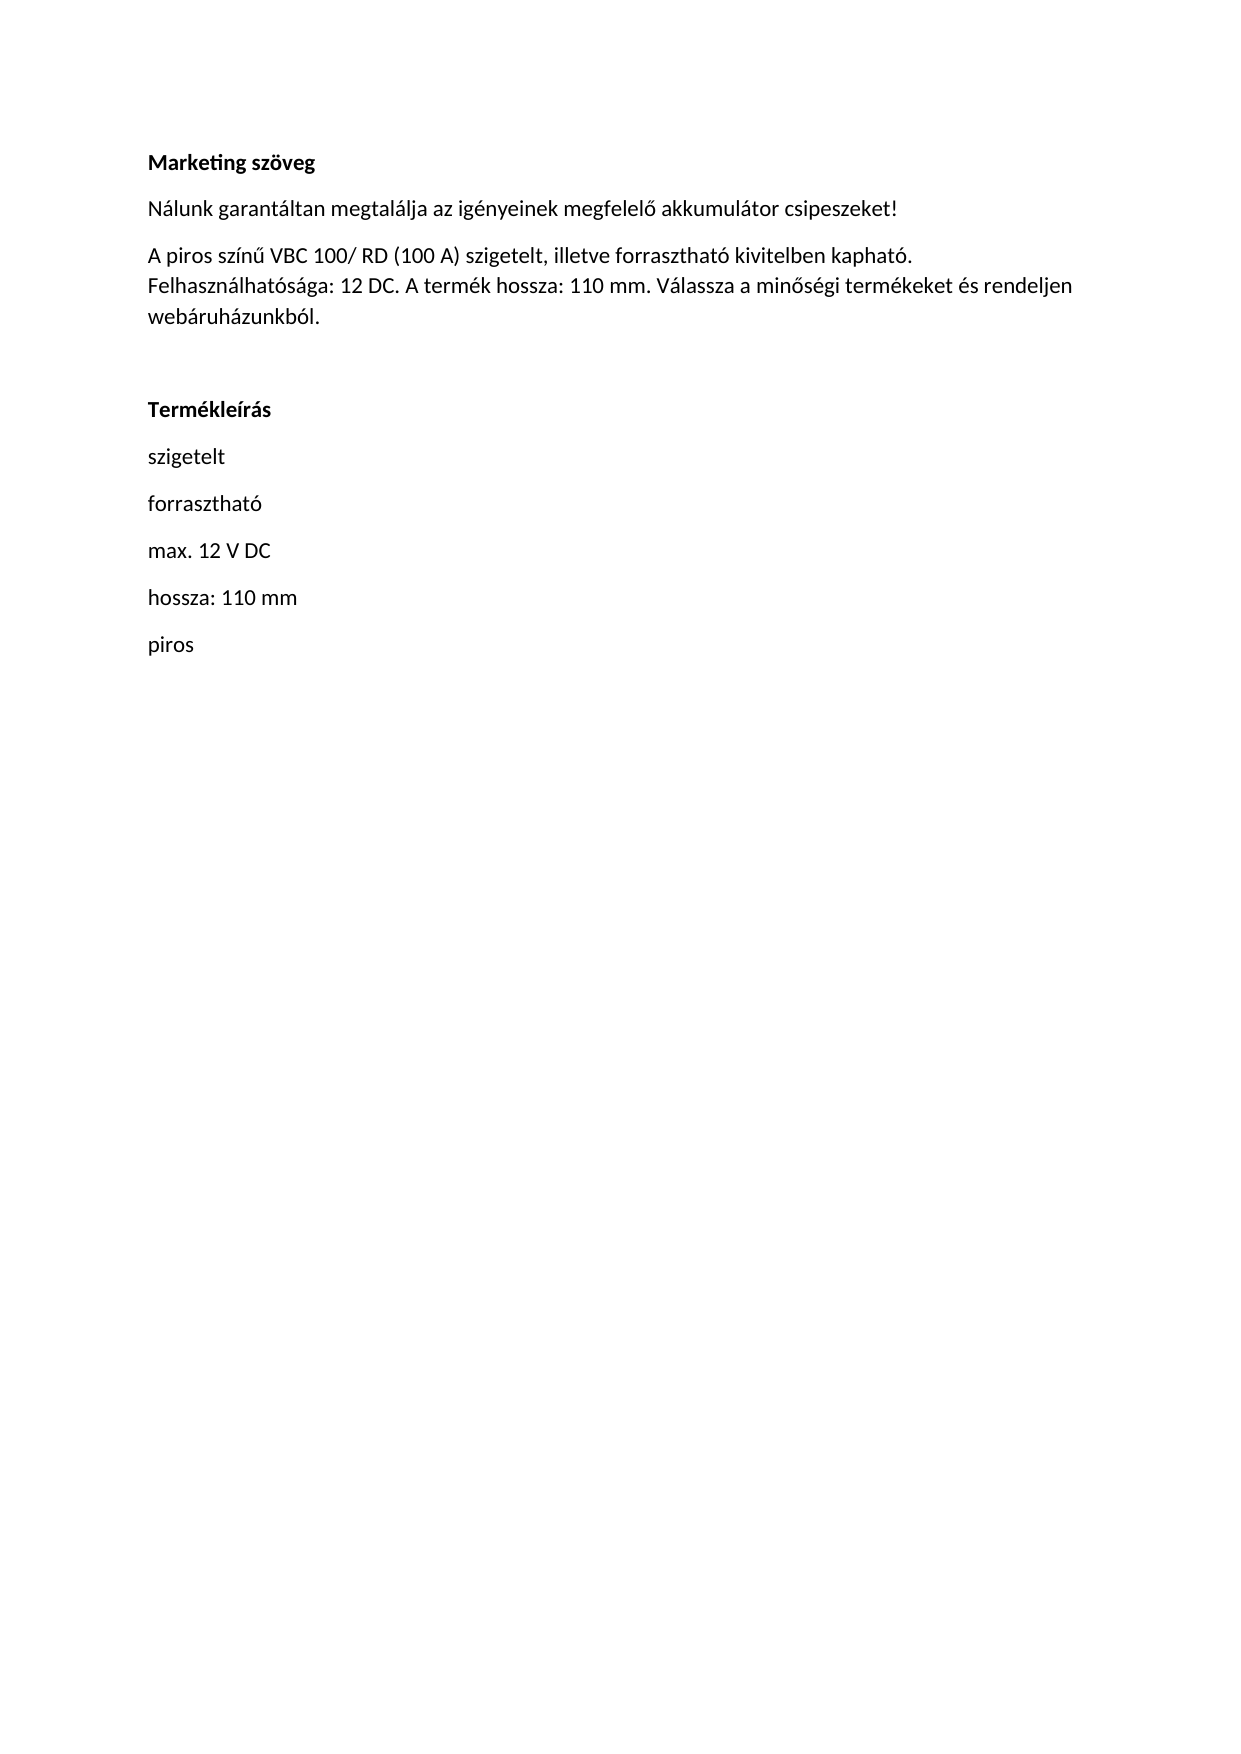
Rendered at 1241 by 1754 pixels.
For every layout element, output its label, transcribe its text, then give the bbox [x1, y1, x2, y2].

text Termékleírás [148, 396, 1093, 423]
text piros [148, 630, 1093, 658]
text szigetelt [148, 442, 1093, 470]
text A piros színű VBC 100/ RD (100 A) szigetelt, illetve forrasztható kivitelben kapható. Felhasználhatósága: 12 DC. A termék hossza: 110 mm. Válassza a minőségi termékeket és rendeljen webáruházunkból. [148, 241, 1093, 330]
text Marketing szöveg [148, 148, 1093, 176]
text forrasztható [148, 489, 1093, 517]
text max. 12 V DC [148, 536, 1093, 564]
text Nálunk garantáltan megtalálja az igényeinek megfelelő akkumulátor csipeszeket! [148, 194, 1093, 222]
text hossza: 110 mm [148, 583, 1093, 611]
